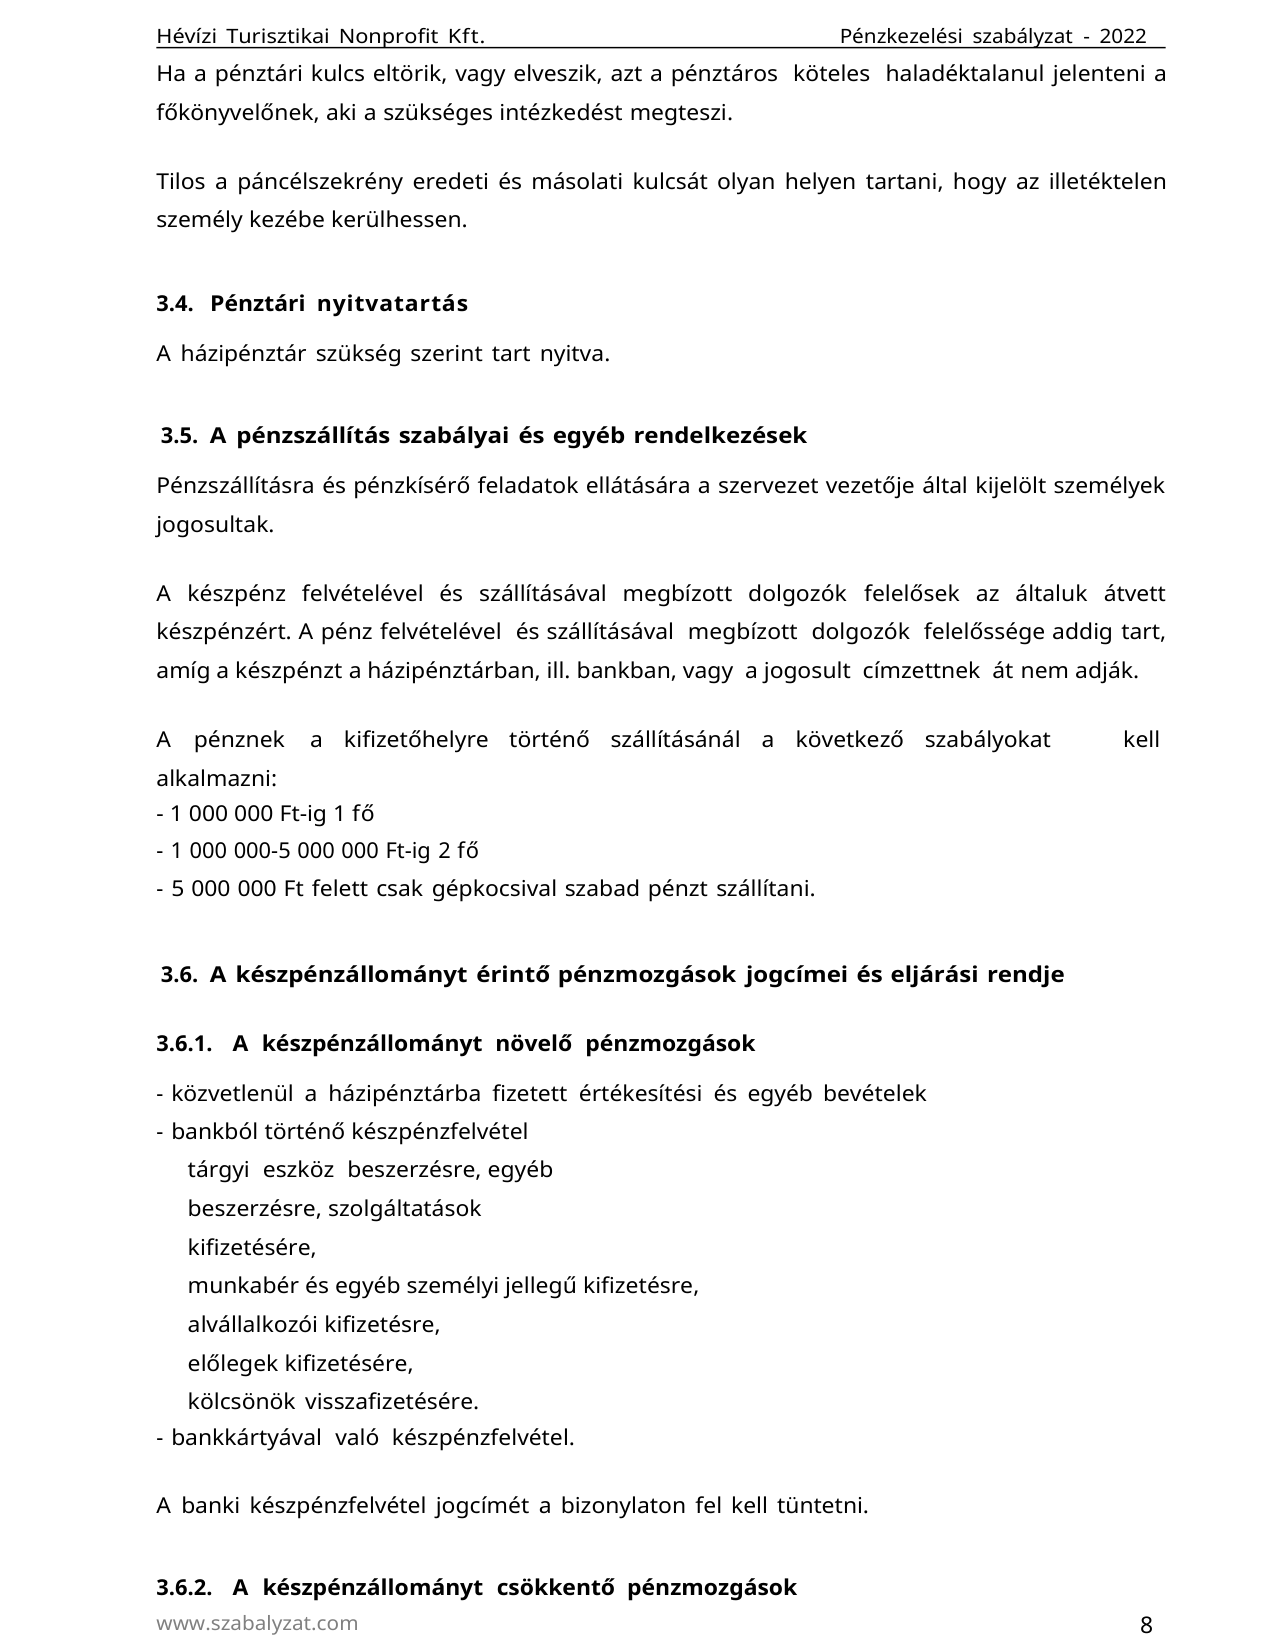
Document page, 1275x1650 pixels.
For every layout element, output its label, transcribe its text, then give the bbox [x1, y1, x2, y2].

text A pénznek a kifizetőhelyre történő szállításánál a következő szabályokat kell alkalmazni: [156, 724, 1166, 792]
list bankból történő készpénzfelvétel tárgyi eszköz beszerzésre, egyéb beszerzésre, szolgáltatások kifizetésére, [156, 1116, 554, 1262]
list bankkártyával való készpénzfelvétel. [156, 1425, 1179, 1451]
text Ha a pénztári kulcs eltörik, vagy elveszik, azt a pénztáros köteles haladéktalanul jelenteni a főkönyvelőnek, aki a szükséges intézkedést megteszi. [156, 58, 1167, 127]
text Pénzszállításra és pénzkísérő feladatok ellátására a szervezet vezetője által kijelölt személyek jogosultak. [156, 470, 1165, 538]
list A készpénzállományt érintő pénzmozgások jogcímei és eljárási rendje [161, 959, 1179, 989]
list 5 000 000 Ft felett csak gépkocsival szabad pénzt szállítani. [156, 872, 862, 902]
text alvállalkozói kifizetésre, előlegek kifizetésére, kölcsönök visszafizetésére. [187, 1309, 527, 1416]
text munkabér és egyéb személyi jellegű kifizetésre, [187, 1270, 813, 1300]
text Tilos a páncélszekrény eredeti és másolati kulcsát olyan helyen tartani, hogy az illetéktelen személy kezébe kerülhessen. [156, 166, 1167, 234]
text A banki készpénzfelvétel jogcímét a bizonylaton fel kell tüntetni. [156, 1490, 1179, 1520]
list A készpénzállományt növelő pénzmozgások [156, 1028, 1179, 1058]
list Pénztári nyitvatartás [156, 288, 1179, 318]
list A készpénzállományt csökkentő pénzmozgások [156, 1571, 1179, 1601]
text - 1 000 000-5 000 000 Ft-ig 2 fő [156, 835, 1179, 864]
list A pénzszállítás szabályai és egyéb rendelkezések [161, 420, 1179, 449]
text - 1 000 000 Ft-ig 1 fő [156, 801, 1179, 827]
text A házipénztár szükség szerint tart nyitva. [156, 338, 1179, 368]
text A készpénz felvételével és szállításával megbízott dolgozók felelősek az általuk átvett készpénzért. A pénz felvételével és szállításával megbízott dolgozók felelőssége addig tart, amíg a készpénzt a házipénztárban, ill. bankban, vagy a jogosult címzettnek át nem adják. [156, 578, 1166, 685]
list közvetlenül a házipénztárba fizetett értékesítési és egyéb bevételek [156, 1078, 1179, 1108]
